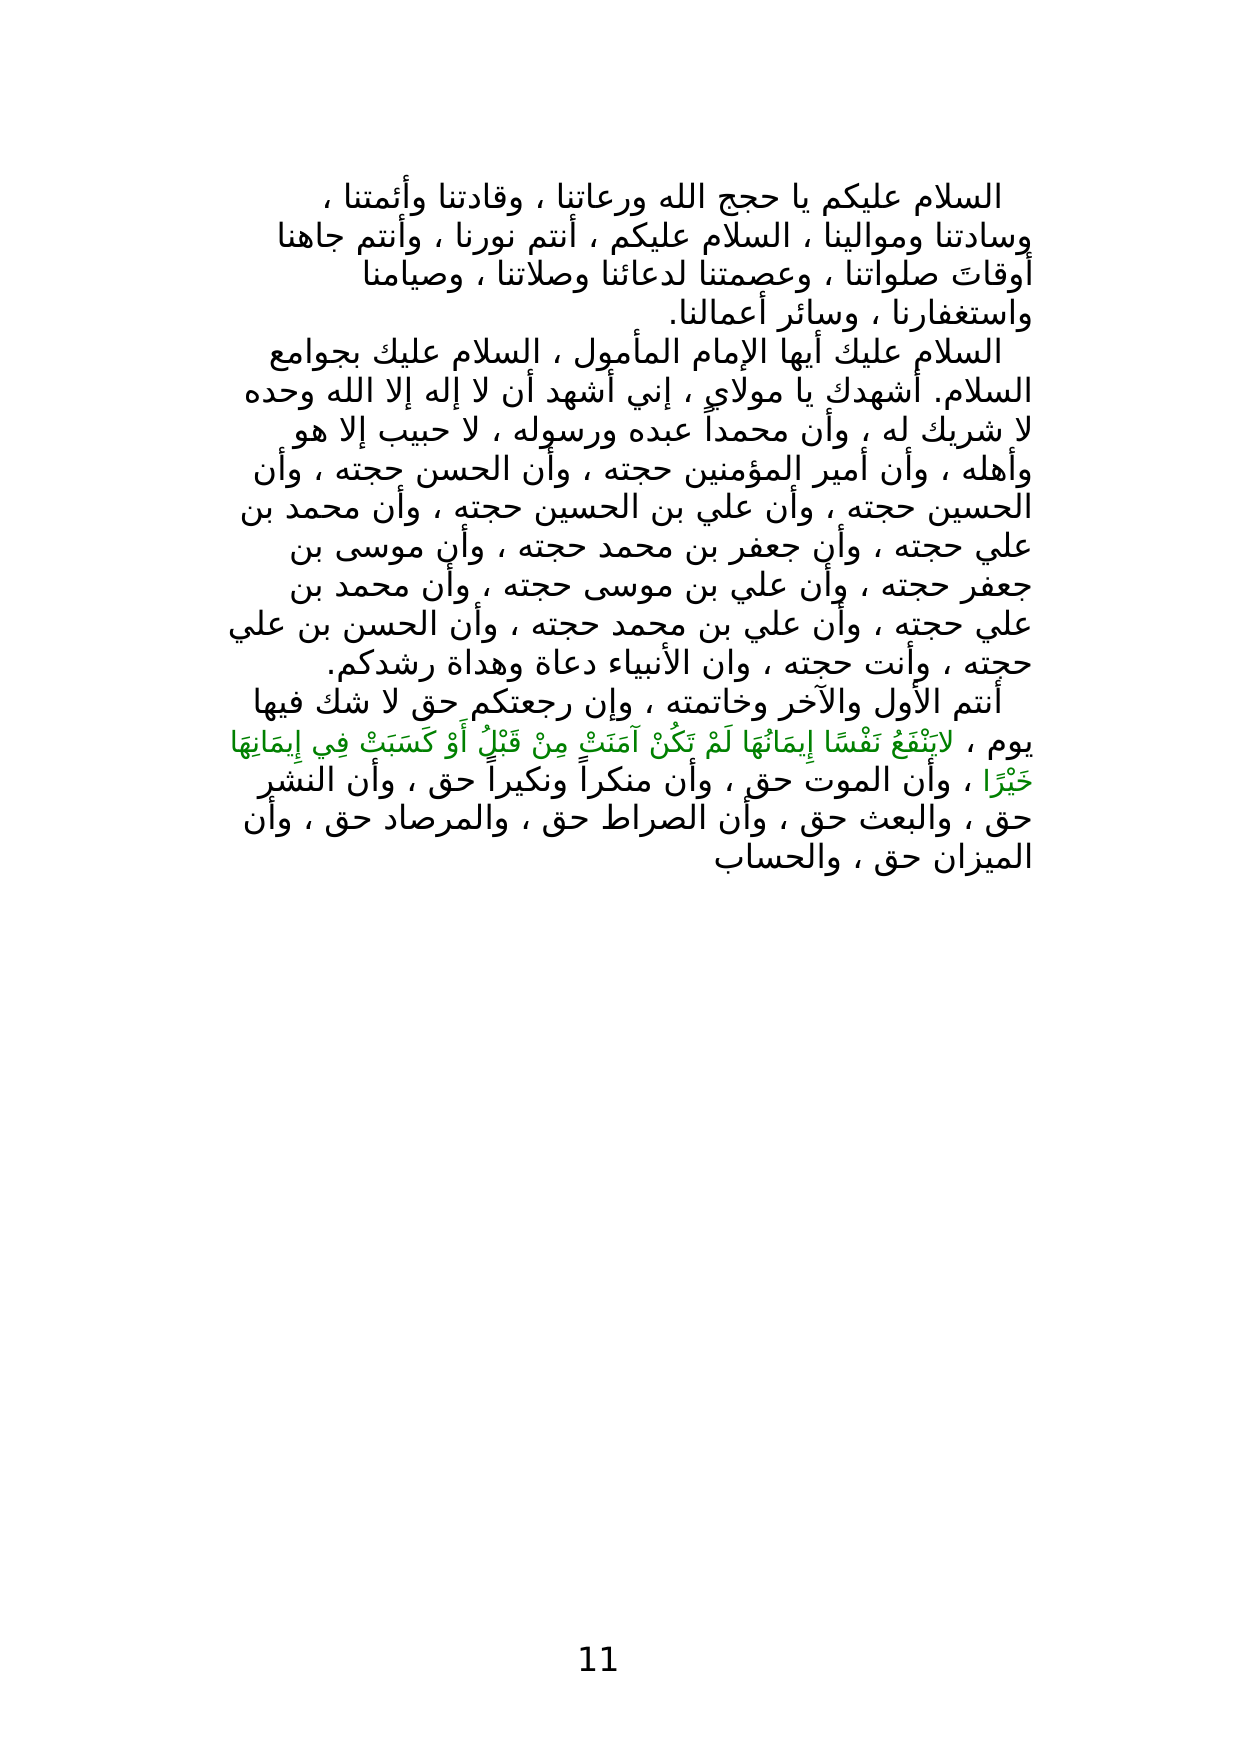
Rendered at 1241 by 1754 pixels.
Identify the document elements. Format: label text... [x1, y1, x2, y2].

text السلام عليكم يا حجج الله ورعاتنا ، وقادتنا وأئمتنا ، وسادتنا وموالينا ، السلام عليكم ، أنتم نورنا ، وأنتم جاهنا أوقاتَ صلواتنا ، وعصمتنا لدعائنا وصلاتنا ، وصيامنا واستغفارنا ، وسائر أعمالنا. [222, 177, 1033, 333]
text السلام عليك أيها الإمام المأمول ، السلام عليك بجوامع السلام. أشهدك يا مولاي ، إني أشهد أن لا إله إلا الله وحده لا شريك له ، وأن محمداً عبده ورسوله ، لا حبيب إلا هو وأهله ، وأن أمير المؤمنين حجته ، وأن الحسن حجته ، وأن الحسين حجته ، وأن علي بن الحسين حجته ، وأن محمد بن علي حجته ، وأن جعفر بن محمد حجته ، وأن موسى بن جعفر حجته ، وأن علي بن موسى حجته ، وأن محمد بن علي حجته ، وأن علي بن محمد حجته ، وأن الحسن بن علي حجته ، وأنت حجته ، وان الأنبياء دعاة وهداة رشدكم. [222, 333, 1033, 682]
text أنتم الأول والآخر وخاتمته ، وإن رجعتكم حق لا شك فيها يوم ، لايَنْفَعُ نَفْسًا إِيمَانُهَا لَمْ تَكُنْ آمَنَتْ مِنْ قَبْلُ أَوْ كَسَبَتْ فِي إِيمَانِهَا خَيْرًا ، وأن الموت حق ، وأن منكراً ونكيراً حق ، وأن النشر حق ، والبعث حق ، وأن الصراط حق ، والمرصاد حق ، وأن الميزان حق ، والحساب [222, 682, 1033, 877]
